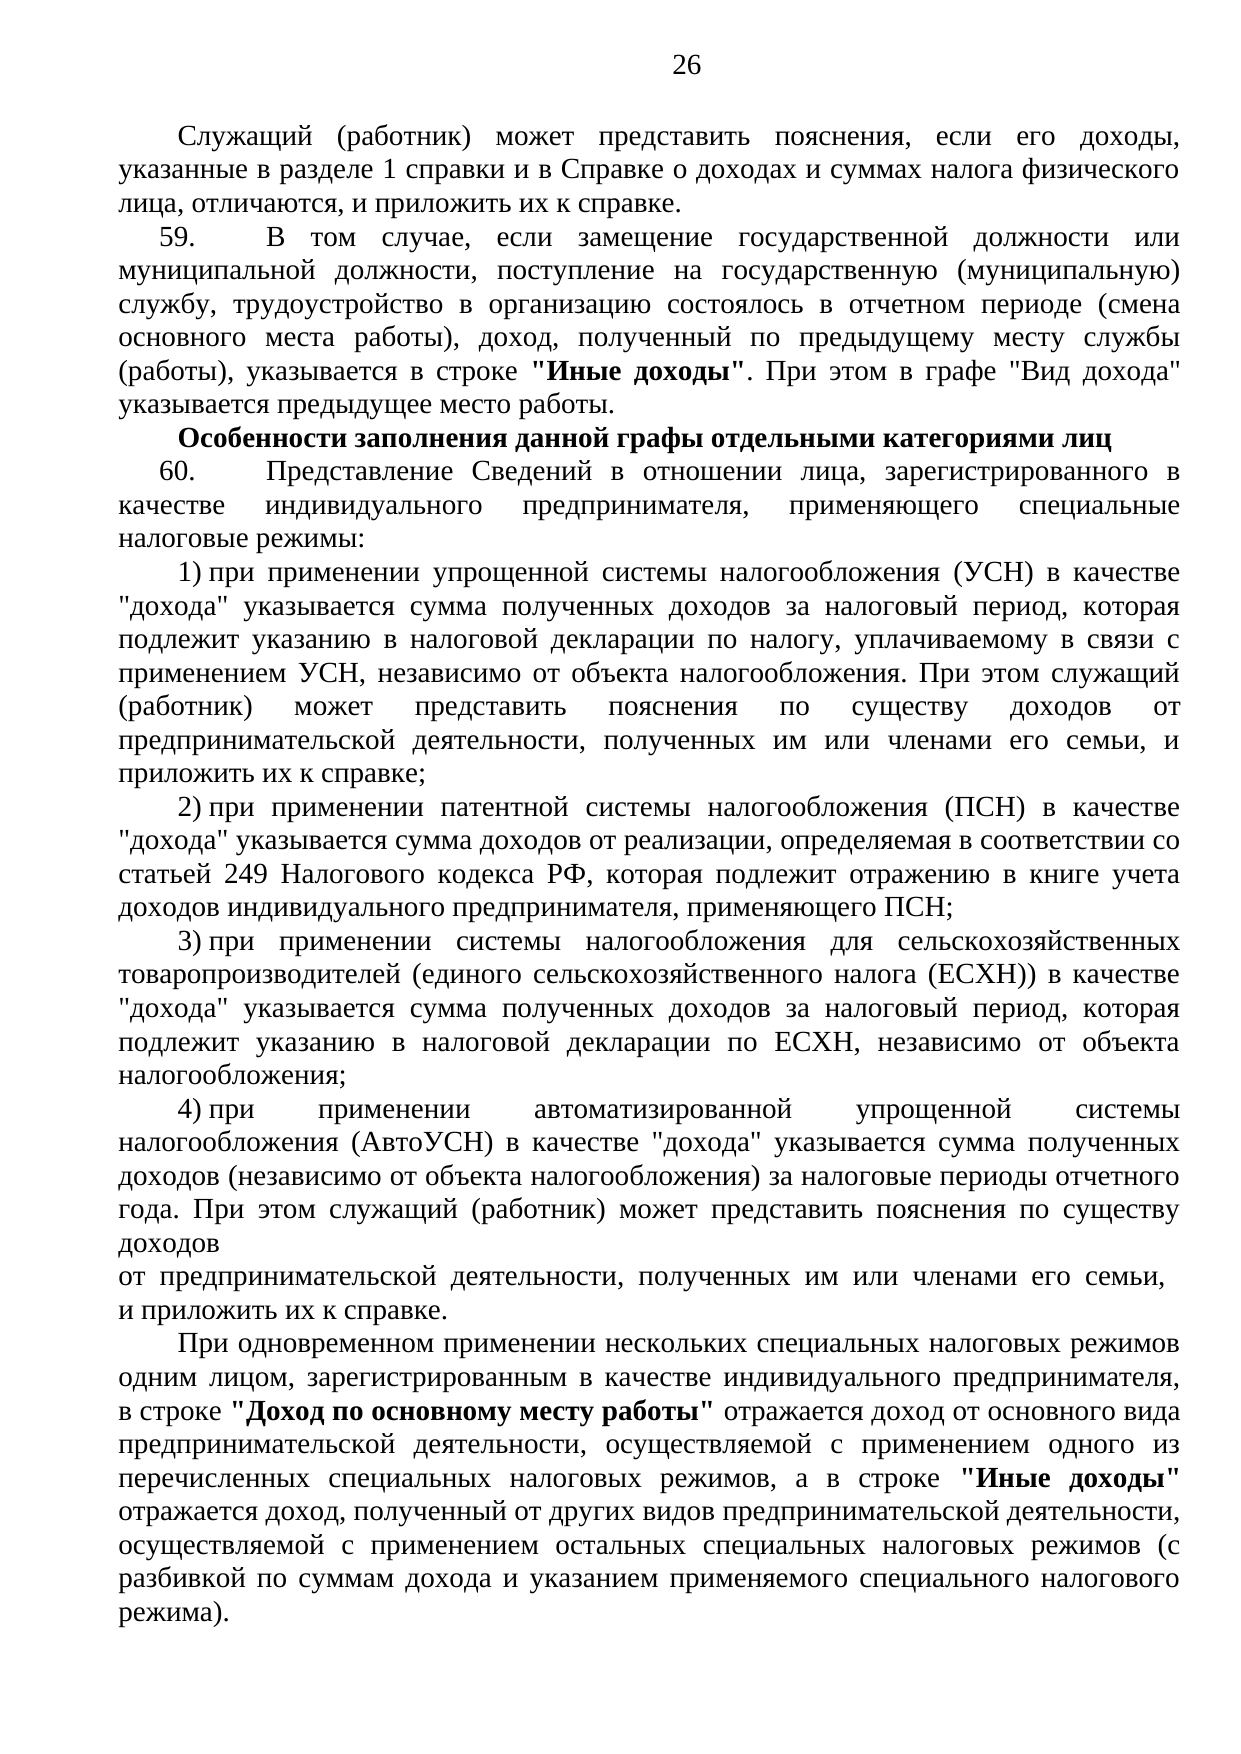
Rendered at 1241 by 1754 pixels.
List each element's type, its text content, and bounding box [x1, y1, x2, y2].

list Представление Сведений в отношении лица, зарегистрированного в качестве индивидуального предпринимателя, применяющего специальные налоговые режимы: [118, 453, 1181, 554]
list В том случае, если замещение государственной должности или муниципальной должности, поступление на государственную (муниципальную) службу, трудоустройство в организацию состоялось в отчетном периоде (смена основного места работы), доход, полученный по предыдущему месту службы (работы), указывается в строке "Иные доходы". При этом в графе "Вид дохода" указывается предыдущее место работы. [118, 219, 1181, 420]
text 2) при применении патентной системы налогообложения (ПСН) в качестве "дохода" указывается сумма доходов от реализации, определяемая в соответствии со статьей 249 Налогового кодекса РФ, которая подлежит отражению в книге учета доходов индивидуального предпринимателя, применяющего ПСН; [118, 789, 1181, 923]
text 3) при применении системы налогообложения для сельскохозяйственных товаропроизводителей (единого сельскохозяйственного налога (ЕСХН)) в качестве "дохода" указывается сумма полученных доходов за налоговый период, которая подлежит указанию в налоговой декларации по ЕСХН, независимо от объекта налогообложения; [118, 923, 1181, 1091]
text 1) при применении упрощенной системы налогообложения (УСН) в качестве "дохода" указывается сумма полученных доходов за налоговый период, которая подлежит указанию в налоговой декларации по налогу, уплачиваемому в связи с применением УСН, независимо от объекта налогообложения. При этом служащий (работник) может представить пояснения по существу доходов от предпринимательской деятельности, полученных им или членами его семьи, и приложить их к справке; [118, 554, 1181, 789]
text Служащий (работник) может представить пояснения, если его доходы, указанные в разделе 1 справки и в Справке о доходах и суммах налога физического лица, отличаются, и приложить их к справке. [118, 118, 1181, 219]
text 4) при применении автоматизированной упрощенной системы налогообложения (АвтоУСН) в качестве "дохода" указывается сумма полученных доходов (независимо от объекта налогообложения) за налоговые периоды отчетного года. При этом служащий (работник) может представить пояснения по существу доходов от предпринимательской деятельности, полученных им или членами его семьи, и приложить их к справке. [118, 1091, 1181, 1326]
text При одновременном применении нескольких специальных налоговых режимов одним лицом, зарегистрированным в качестве индивидуального предпринимателя, в строке "Доход по основному месту работы" отражается доход от основного вида предпринимательской деятельности, осуществляемой с применением одного из перечисленных специальных налоговых режимов, а в строке "Иные доходы" отражается доход, полученный от других видов предпринимательской деятельности, осуществляемой с применением остальных специальных налоговых режимов (с разбивкой по суммам дохода и указанием применяемого специального налогового режима). [118, 1326, 1181, 1627]
list Особенности заполнения данной графы отдельными категориями лиц [118, 420, 1181, 453]
